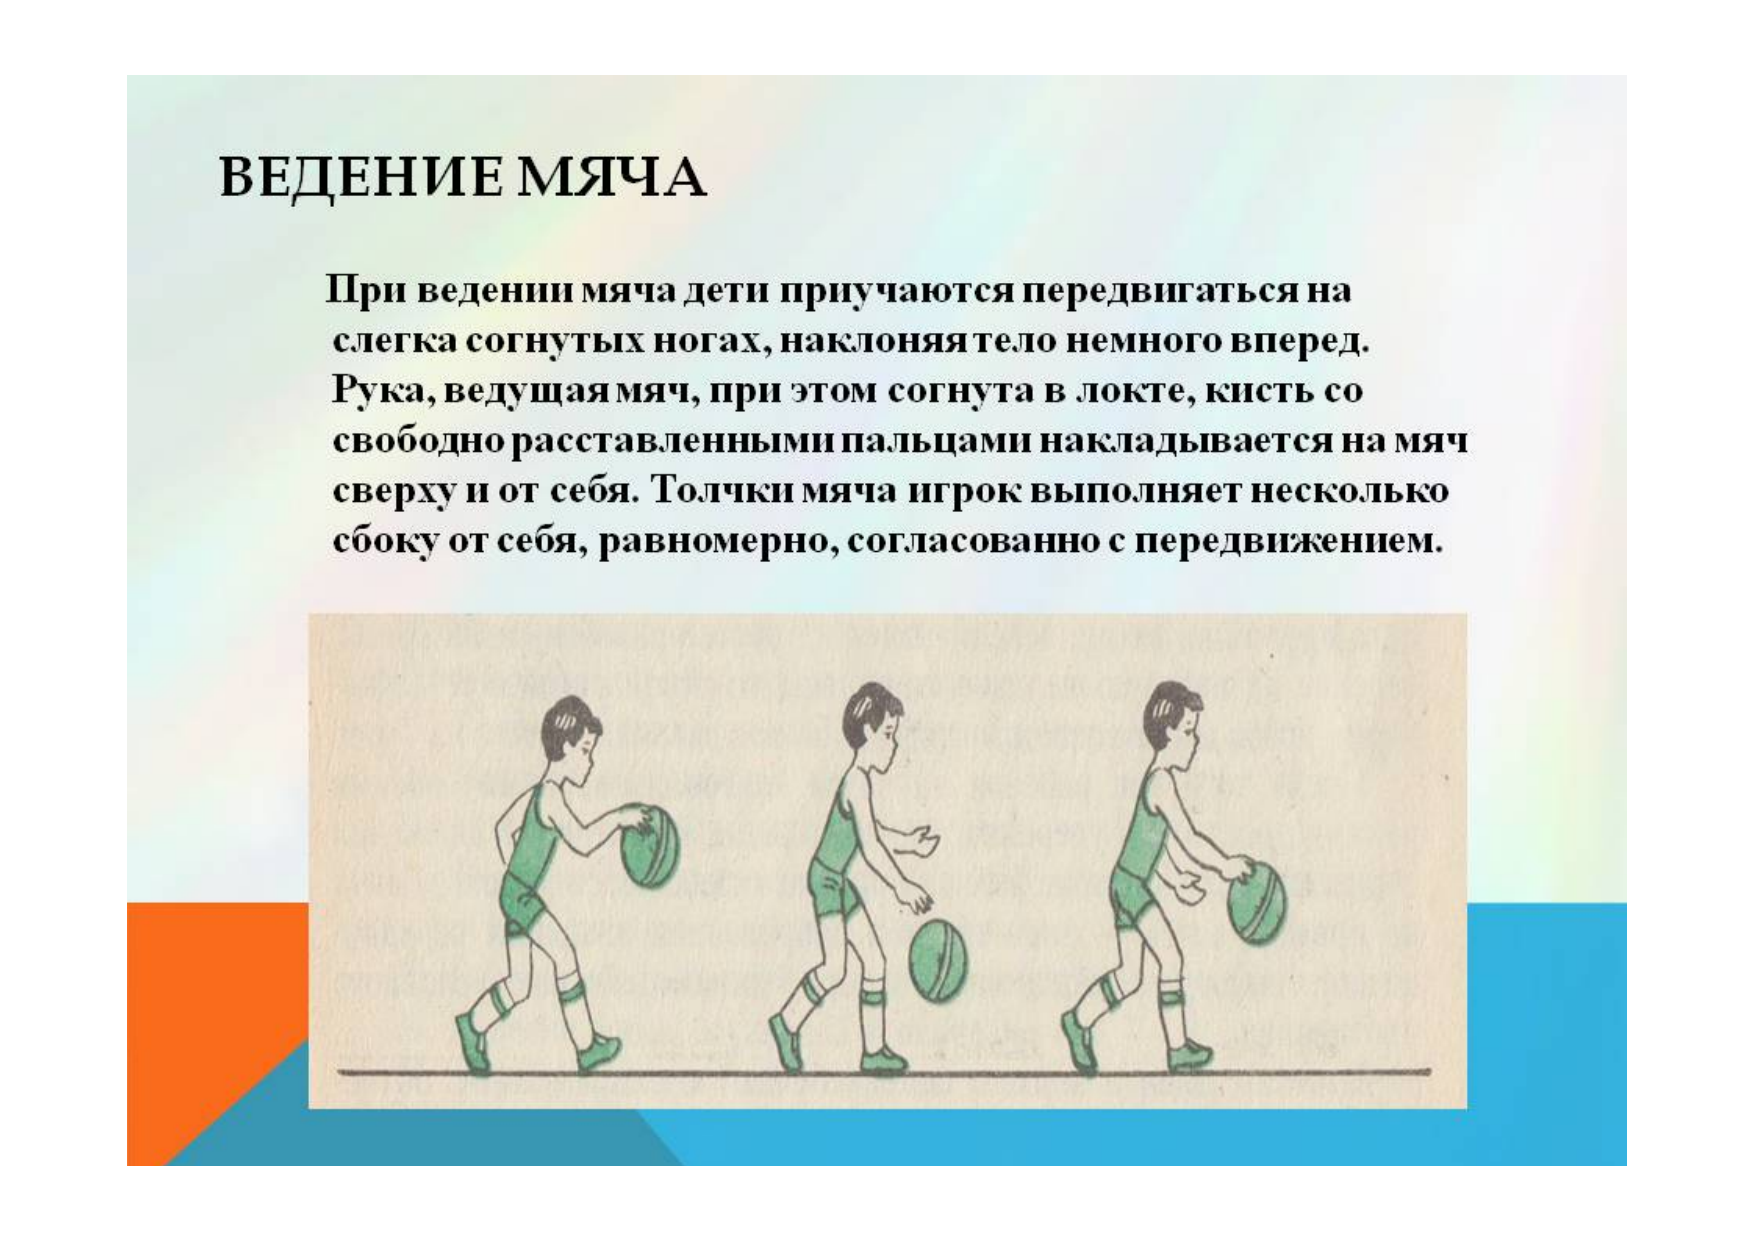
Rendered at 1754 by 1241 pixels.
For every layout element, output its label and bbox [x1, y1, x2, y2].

picture [127, 75, 1627, 1166]
